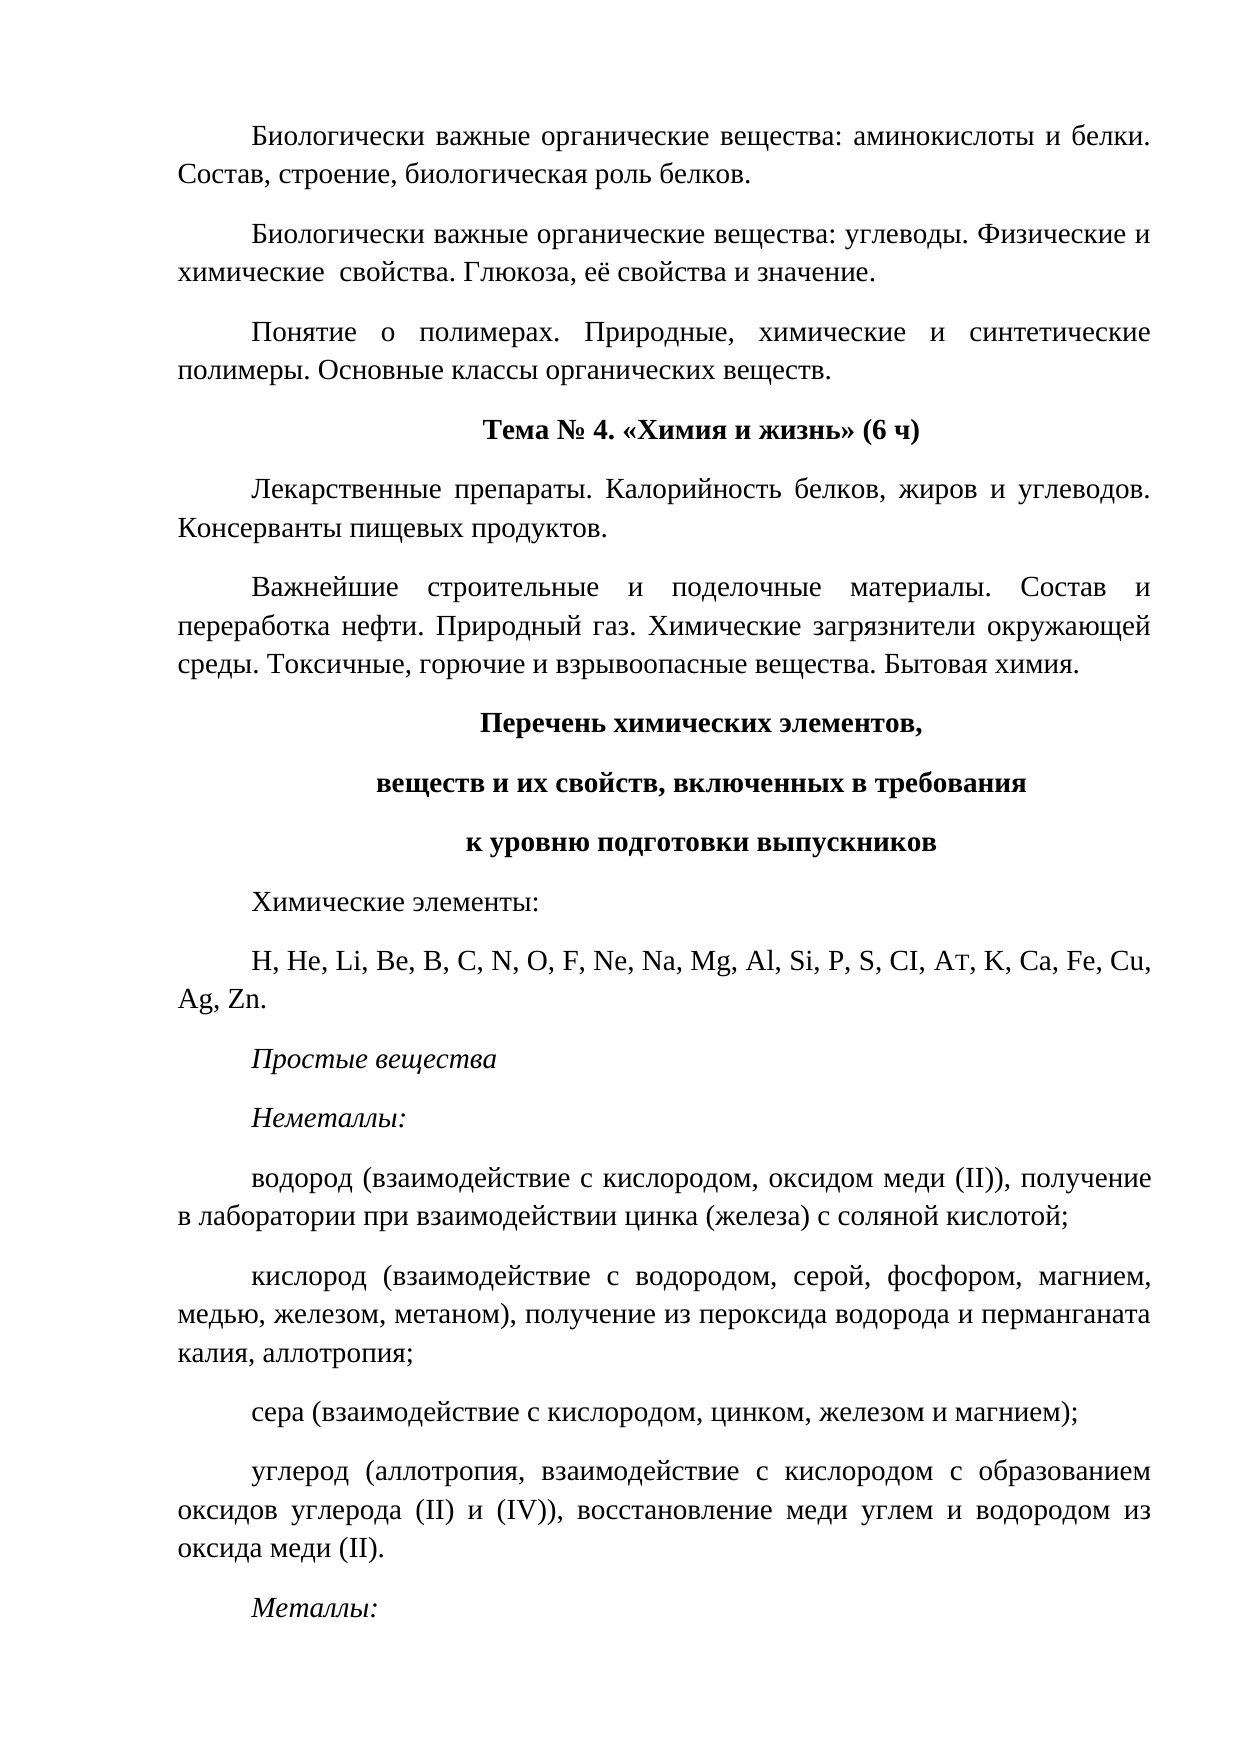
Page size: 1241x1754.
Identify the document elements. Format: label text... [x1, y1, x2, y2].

text Понятие о полимерах. Природные, химические и синтетические полимеры. Основные классы органических веществ. [177, 314, 1152, 386]
text Важнейшие строительные и поделочные материалы. Состав и переработка нефти. Природный газ. Химические загрязнители окружающей среды. Токсичные, горючие и взрывоопасные вещества. Бытовая химия. [177, 569, 1152, 680]
text кислород (взаимодействие с водородом, серой, фосфором, магнием, медью, железом, метаном), получение из пероксида водорода и перманганата калия, аллотропия; [177, 1258, 1152, 1368]
text Простые вещества [177, 1041, 1152, 1074]
text Биологически важные органические вещества: углеводы. Физические и химические свойства. Глюкоза, её свойства и значение. [177, 216, 1152, 288]
text к уровню подготовки выпускников [177, 824, 1152, 858]
text Металлы: [177, 1590, 1152, 1623]
text Перечень химических элементов, [177, 706, 1152, 739]
text Тема № 4. «Химия и жизнь» (6 ч) [177, 412, 1152, 445]
text водород (взаимодействие с кислородом, оксидом меди (II)), получение в лаборатории при взаимодействии цинка (железа) с соляной кислотой; [177, 1160, 1152, 1232]
text Биологически важные органические вещества: аминокислоты и белки. Состав, строение, биологическая роль белков. [177, 118, 1152, 190]
text углерод (аллотропия, взаимодействие с кислородом с образованием оксидов углерода (II) и (IV)), восстановление меди углем и водородом из оксида меди (II). [177, 1453, 1152, 1564]
text веществ и их свойств, включенных в требования [177, 765, 1152, 798]
text Неметаллы: [177, 1100, 1152, 1134]
text Лекарственные препараты. Калорийность белков, жиров и углеводов. Консерванты пищевых продуктов. [177, 471, 1152, 543]
text Химические элементы: [177, 884, 1152, 917]
text сера (взаимодействие с кислородом, цинком, железом и магнием); [177, 1394, 1152, 1428]
text Н, Не, Li, Be, В, С, N, О, F, Ne, Na, Mg, Al, Si, P, S, CI, At, K, Ca, Fe, Cu, Ag, Zn. [177, 943, 1152, 1015]
